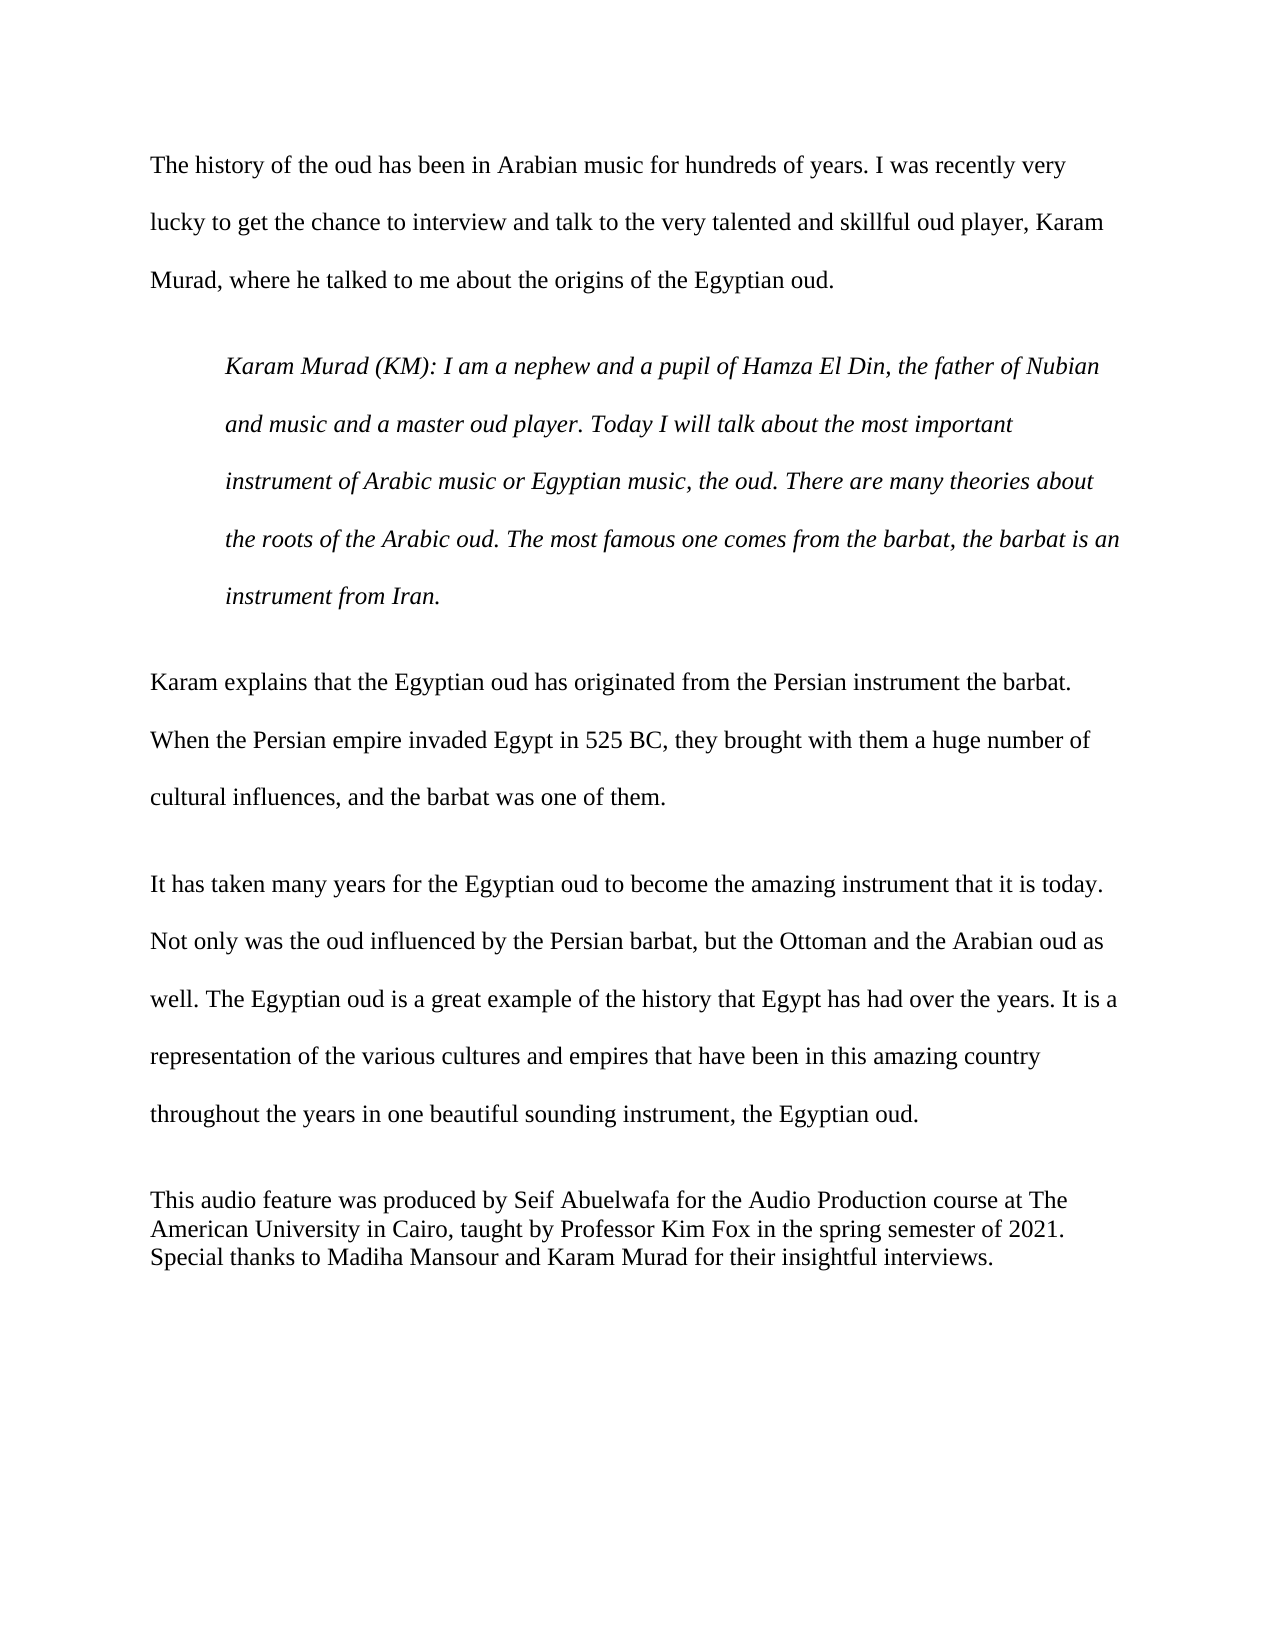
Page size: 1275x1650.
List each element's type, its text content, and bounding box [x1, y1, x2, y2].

text It has taken many years for the Egyptian oud to become the amazing instrument that it is today. Not only was the oud influenced by the Persian barbat, but the Ottoman and the Arabian oud as well. The Egyptian oud is a great example of the history that Egypt has had over the years. It is a representation of the various cultures and empires that have been in this amazing country throughout the years in one beautiful sounding instrument, the Egyptian oud. [150, 869, 1125, 1127]
text This audio feature was produced by Seif Abuelwafa for the Audio Production course at The American University in Cairo, taught by Professor Kim Fox in the spring semester of 2021. Special thanks to Madiha Mansour and Karam Murad for their insightful interviews. [150, 1185, 1125, 1271]
text Karam explains that the Egyptian oud has originated from the Persian instrument the barbat. When the Persian empire invaded Egypt in 525 BC, they brought with them a huge number of cultural influences, and the barbat was one of them. [150, 667, 1125, 811]
text Karam Murad (KM): I am a nephew and a pupil of Hamza El Din, the father of Nubian and music and a master oud player. Today I will talk about the most important instrument of Arabic music or Egyptian music, the oud. There are many theories about the roots of the Arabic oud. The most famous one comes from the barbat, the barbat is an instrument from Iran. [150, 351, 1125, 610]
text The history of the oud has been in Arabian music for hundreds of years. I was recently very lucky to get the chance to interview and talk to the very talented and skillful oud player, Karam Murad, where he talked to me about the origins of the Egyptian oud. [150, 150, 1125, 294]
